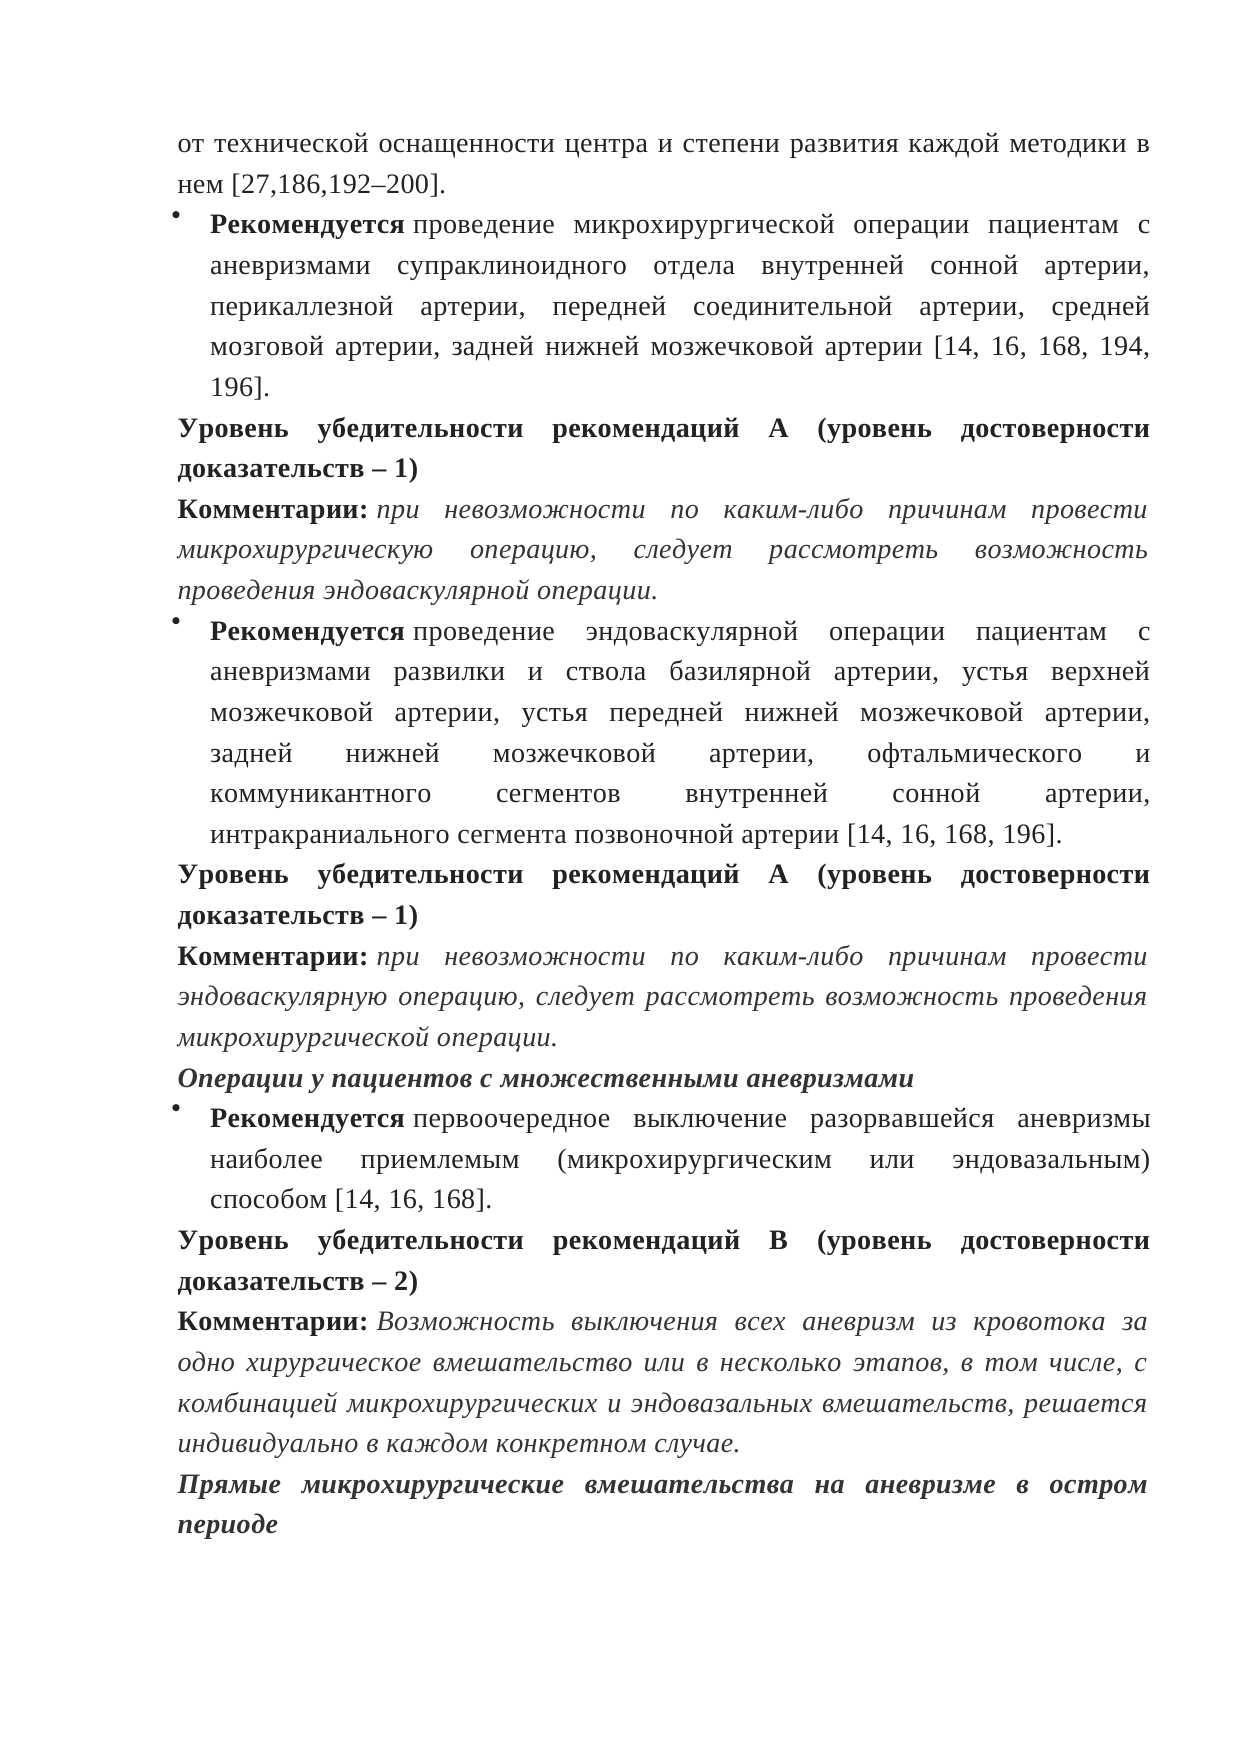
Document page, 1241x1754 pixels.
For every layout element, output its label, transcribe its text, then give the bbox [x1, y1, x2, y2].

list Рекомендуется проведение эндоваскулярной операции пациентам с аневризмами развилки и ствола базилярной артерии, устья верхней мозжечковой артерии, устья передней нижней мозжечковой артерии, задней нижней мозжечковой артерии, офтальмического и коммуникантного сегментов внутренней сонной артерии, интракраниального сегмента позвоночной артерии [14, 16, 168, 196]. [172, 606, 1152, 849]
list Рекомендуется первоочередное выключение разорвавшейся аневризмы наиболее приемлемым (микрохирургическим или эндовазальным) способом [14, 16, 168]. [172, 1093, 1152, 1215]
text Уровень убедительности рекомендаций В (уровень достоверности доказательств – 2) [177, 1215, 1152, 1296]
text Уровень убедительности рекомендаций А (уровень достоверности доказательств – 1) [177, 402, 1152, 484]
list Рекомендуется проведение микрохирургической операции пациентам с аневризмами супраклиноидного отдела внутренней сонной артерии, перикаллезной артерии, передней соединительной артерии, средней мозговой артерии, задней нижней мозжечковой артерии [14, 16, 168, 194, 196]. [172, 199, 1152, 402]
text Комментарии: при невозможности по каким-либо причинам провести эндоваскулярную операцию, следует рассмотреть возможность проведения микрохирургической операции. [177, 931, 1152, 1052]
text Комментарии: при невозможности по каким-либо причинам провести микрохирургическую операцию, следует рассмотреть возможность проведения эндоваскулярной операции. [177, 484, 1152, 606]
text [177, 118, 1152, 199]
text Комментарии: Возможность выключения всех аневризм из кровотока за одно хирургическое вмешательство или в несколько этапов, в том числе, с комбинацией микрохирургических и эндовазальных вмешательств, решается индивидуально в каждом конкретном случае. [177, 1296, 1152, 1459]
text Уровень убедительности рекомендаций А (уровень достоверности доказательств – 1) [177, 849, 1152, 931]
text Прямые микрохирургические вмешательства на аневризме в остром периоде [177, 1459, 1152, 1540]
text Операции у пациентов с множественными аневризмами [177, 1052, 1152, 1093]
